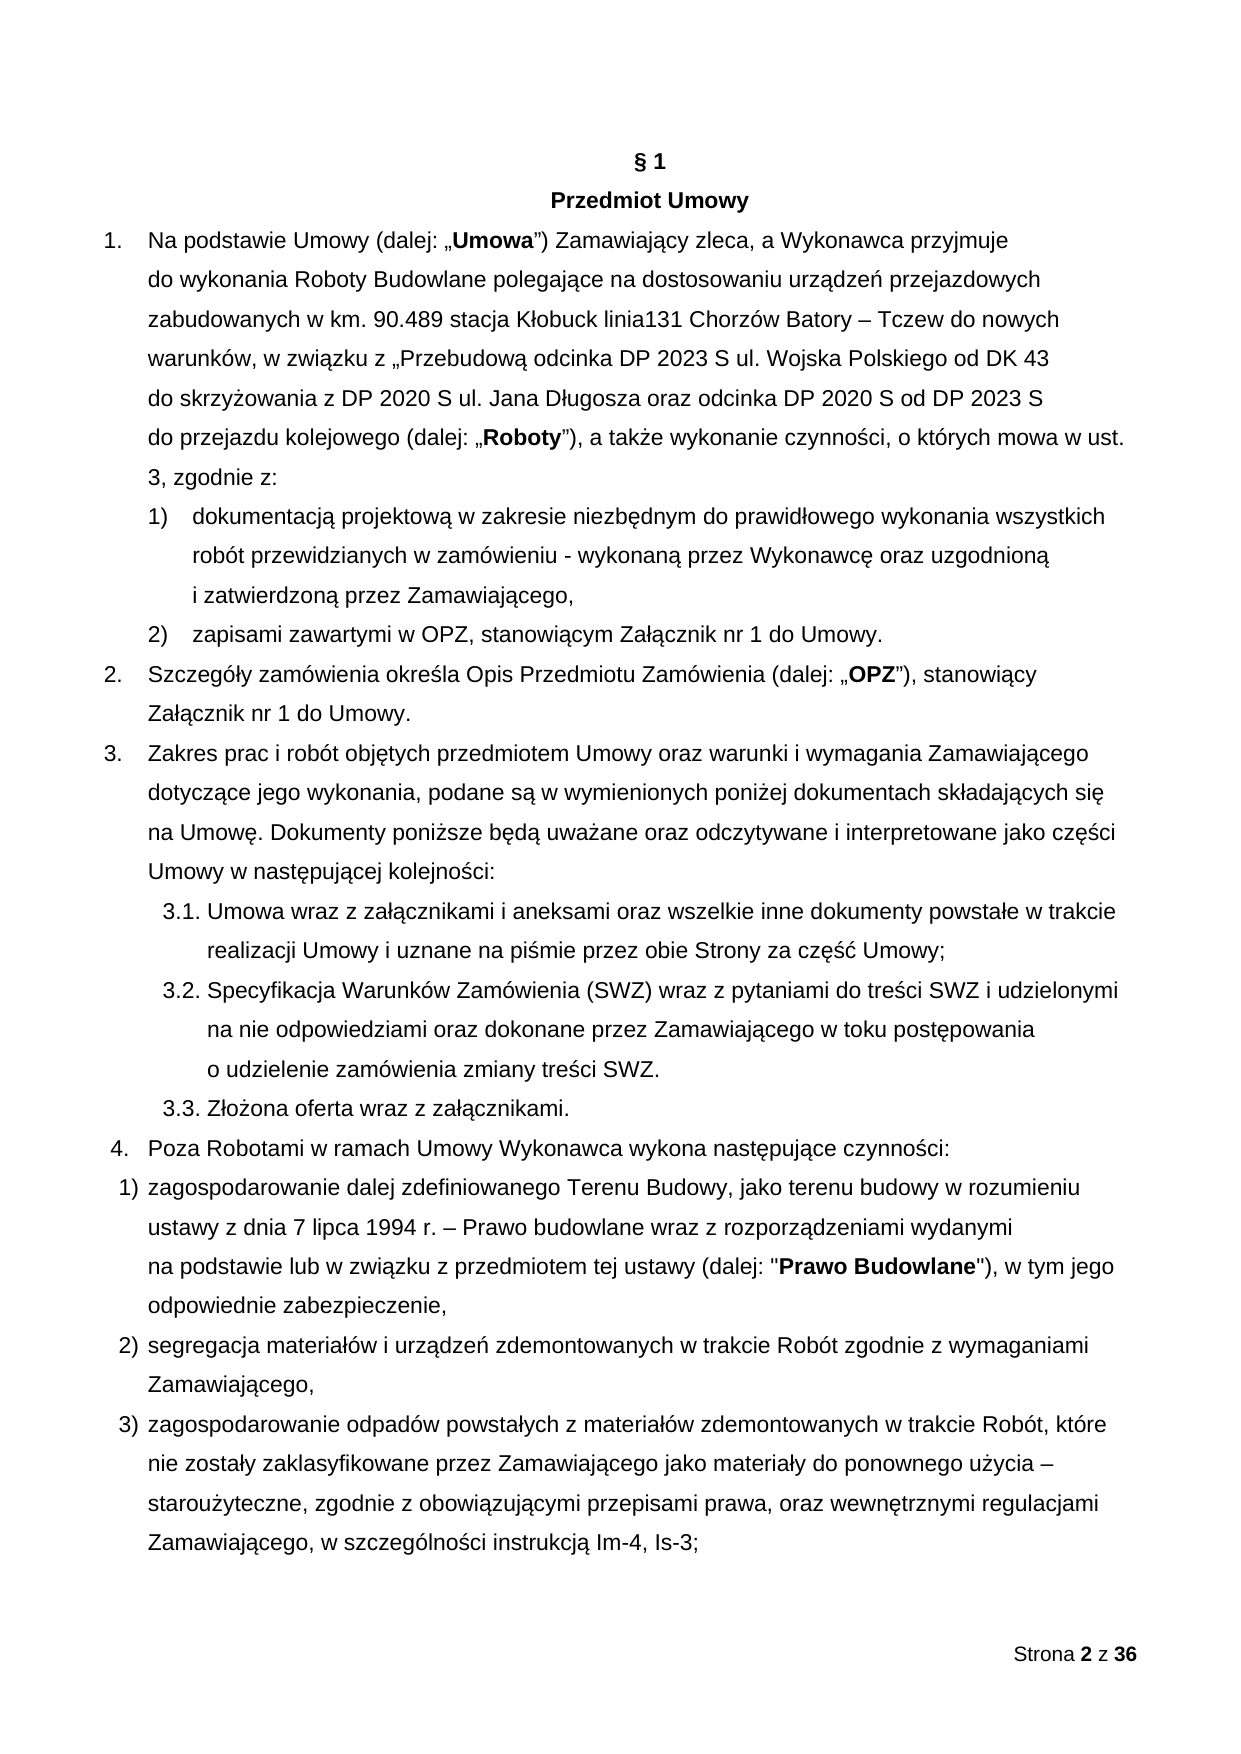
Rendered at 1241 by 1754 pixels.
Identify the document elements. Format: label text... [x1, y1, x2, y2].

list Specyfikacja Warunków Zamówienia (SWZ) wraz z pytaniami do treści SWZ i udzielonymi na nie odpowiedziami oraz dokonane przez Zamawiającego w toku postępowania o udzielenie zamówienia zmiany treści SWZ. [162, 977, 1137, 1082]
text Przedmiot Umowy [162, 187, 1137, 213]
list segregacja materiałów i urządzeń zdemontowanych w trakcie Robót zgodnie z wymaganiami Zamawiającego, [118, 1332, 1137, 1398]
list zagospodarowanie odpadów powstałych z materiałów zdemontowanych w trakcie Robót, które nie zostały zaklasyfikowane przez Zamawiającego jako materiały do ponownego użycia – staroużyteczne, zgodnie z obowiązującymi przepisami prawa, oraz wewnętrznymi regulacjami Zamawiającego, w szczególności instrukcją Im-4, Is-3; [118, 1411, 1137, 1556]
text § 1 [162, 148, 1137, 174]
list Zakres prac i robót objętych przedmiotem Umowy oraz warunki i wymagania Zamawiającego dotyczące jego wykonania, podane są w wymienionych poniżej dokumentach składających się na Umowę. Dokumenty poniższe będą uważane oraz odczytywane i interpretowane jako części Umowy w następującej kolejności: [103, 740, 1137, 884]
list Na podstawie Umowy (dalej: „Umowa”) Zamawiający zleca, a Wykonawca przyjmuje do wykonania Roboty Budowlane polegające na dostosowaniu urządzeń przejazdowych zabudowanych w km. 90.489 stacja Kłobuck linia131 Chorzów Batory – Tczew do nowych warunków, w związku z „Przebudową odcinka DP 2023 S ul. Wojska Polskiego od DK 43 do skrzyżowania z DP 2020 S ul. Jana Długosza oraz odcinka DP 2020 S od DP 2023 S do przejazdu kolejowego (dalej: „Roboty”), a także wykonanie czynności, o których mowa w ust. 3, zgodnie z: [103, 227, 1137, 490]
list Złożona oferta wraz z załącznikami. [162, 1095, 1137, 1121]
list Poza Robotami w ramach Umowy Wykonawca wykona następujące czynności: [110, 1134, 1137, 1161]
list zapisami zawartymi w OPZ, stanowiącym Załącznik nr 1 do Umowy. [148, 621, 1137, 648]
list dokumentacją projektową w zakresie niezbędnym do prawidłowego wykonania wszystkich robót przewidzianych w zamówieniu - wykonaną przez Wykonawcę oraz uzgodnioną i zatwierdzoną przez Zamawiającego, [148, 503, 1137, 608]
list Umowa wraz z załącznikami i aneksami oraz wszelkie inne dokumenty powstałe w trakcie realizacji Umowy i uznane na piśmie przez obie Strony za część Umowy; [162, 898, 1137, 963]
list zagospodarowanie dalej zdefiniowanego Terenu Budowy, jako terenu budowy w rozumieniu ustawy z dnia 7 lipca 1994 r. – Prawo budowlane wraz z rozporządzeniami wydanymi na podstawie lub w związku z przedmiotem tej ustawy (dalej: "Prawo Budowlane"), w tym jego odpowiednie zabezpieczenie, [118, 1174, 1137, 1319]
list Szczegóły zamówienia określa Opis Przedmiotu Zamówienia (dalej: „OPZ”), stanowiący Załącznik nr 1 do Umowy. [103, 661, 1137, 727]
